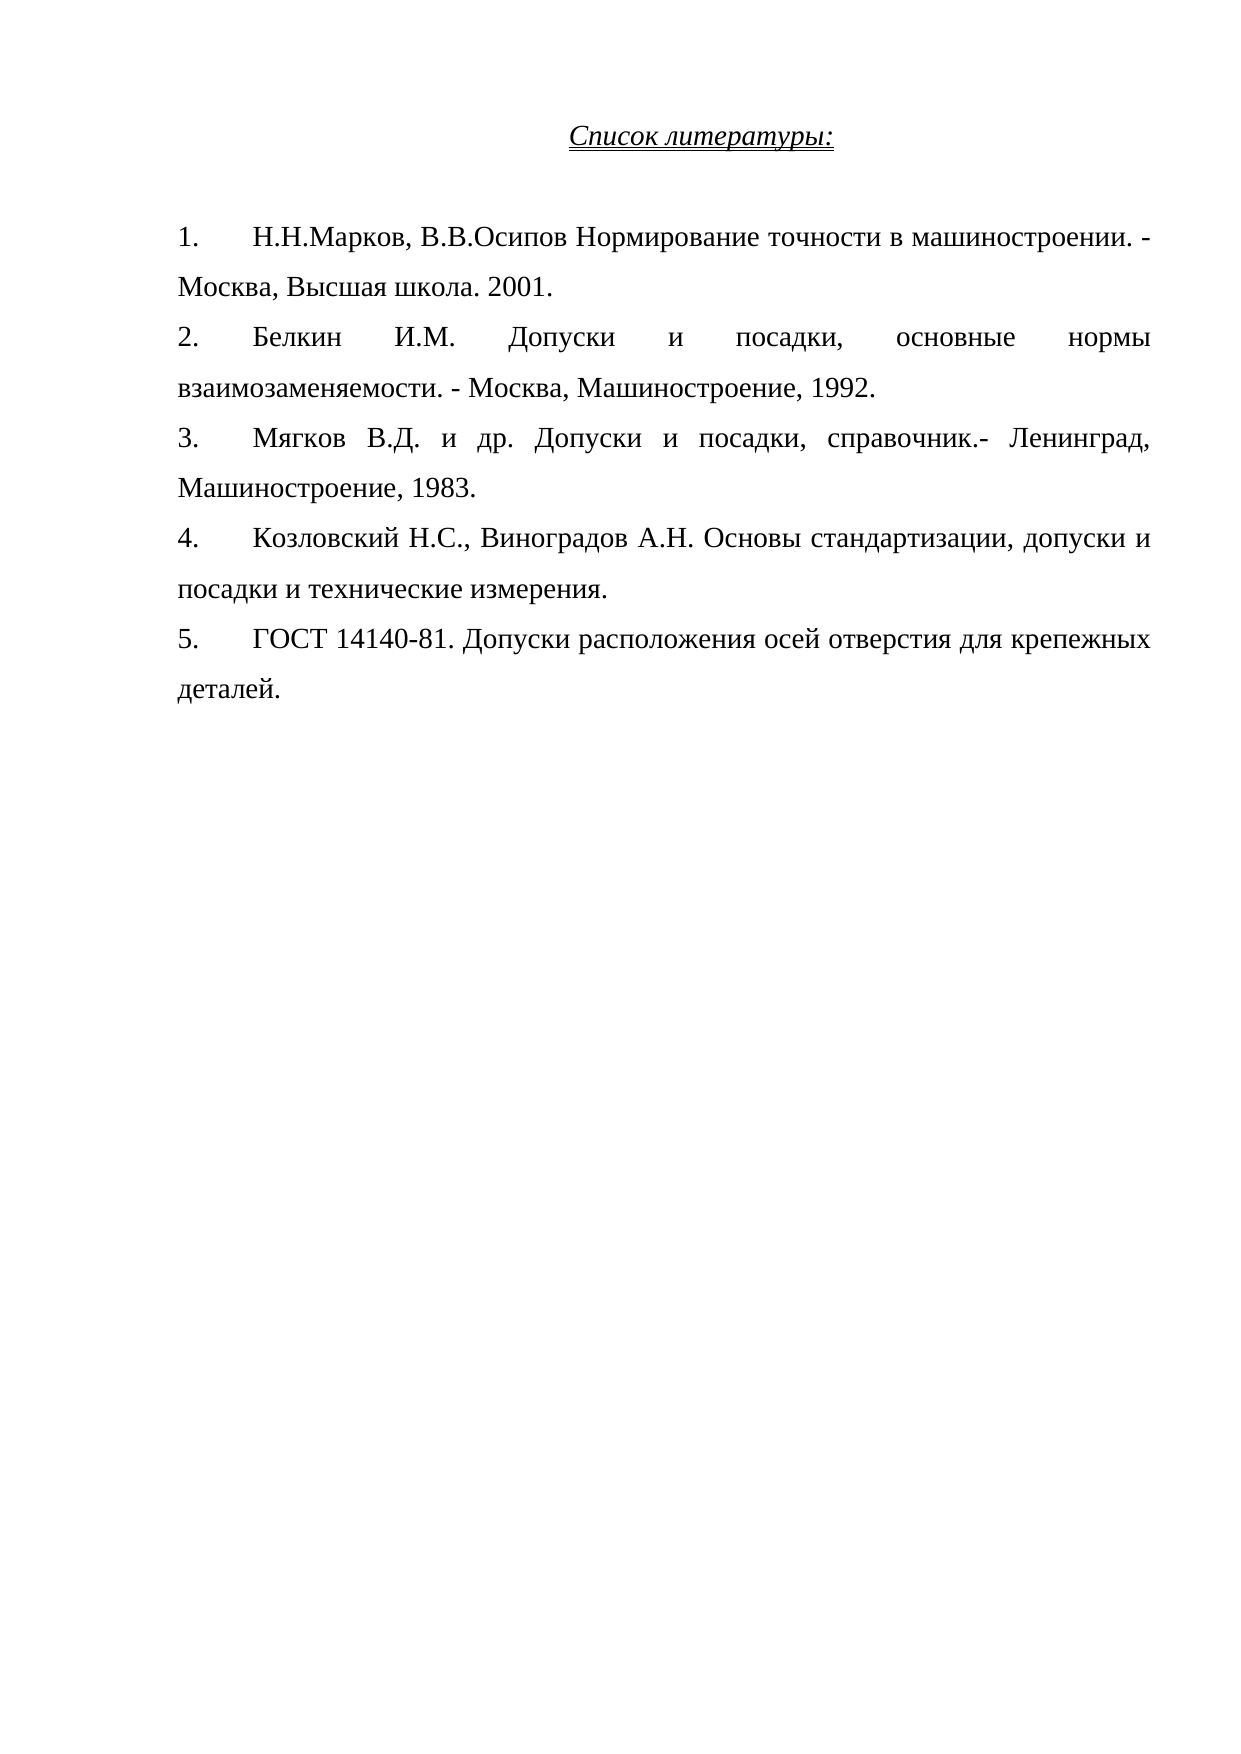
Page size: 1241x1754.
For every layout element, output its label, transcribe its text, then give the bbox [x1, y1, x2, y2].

list Белкин И.М. Допуски и посадки, основные нормы взаимозаменяемости. - Москва, Машиностроение, 1992. [177, 319, 1152, 403]
list Козловский Н.С., Виноградов А.Н. Основы стандартизации, допуски и посадки и технические измерения. [177, 521, 1152, 604]
text Список литературы: [177, 118, 1152, 152]
list ГОСТ 14140-81. Допуски расположения осей отверстия для крепежных деталей. [177, 621, 1152, 705]
list Н.Н.Марков, В.В.Осипов Нормирование точности в машиностроении. - Москва, Высшая школа. 2001. [177, 219, 1152, 303]
list Мягков В.Д. и др. Допуски и посадки, справочник.- Ленинград, Машиностроение, 1983. [177, 420, 1152, 504]
